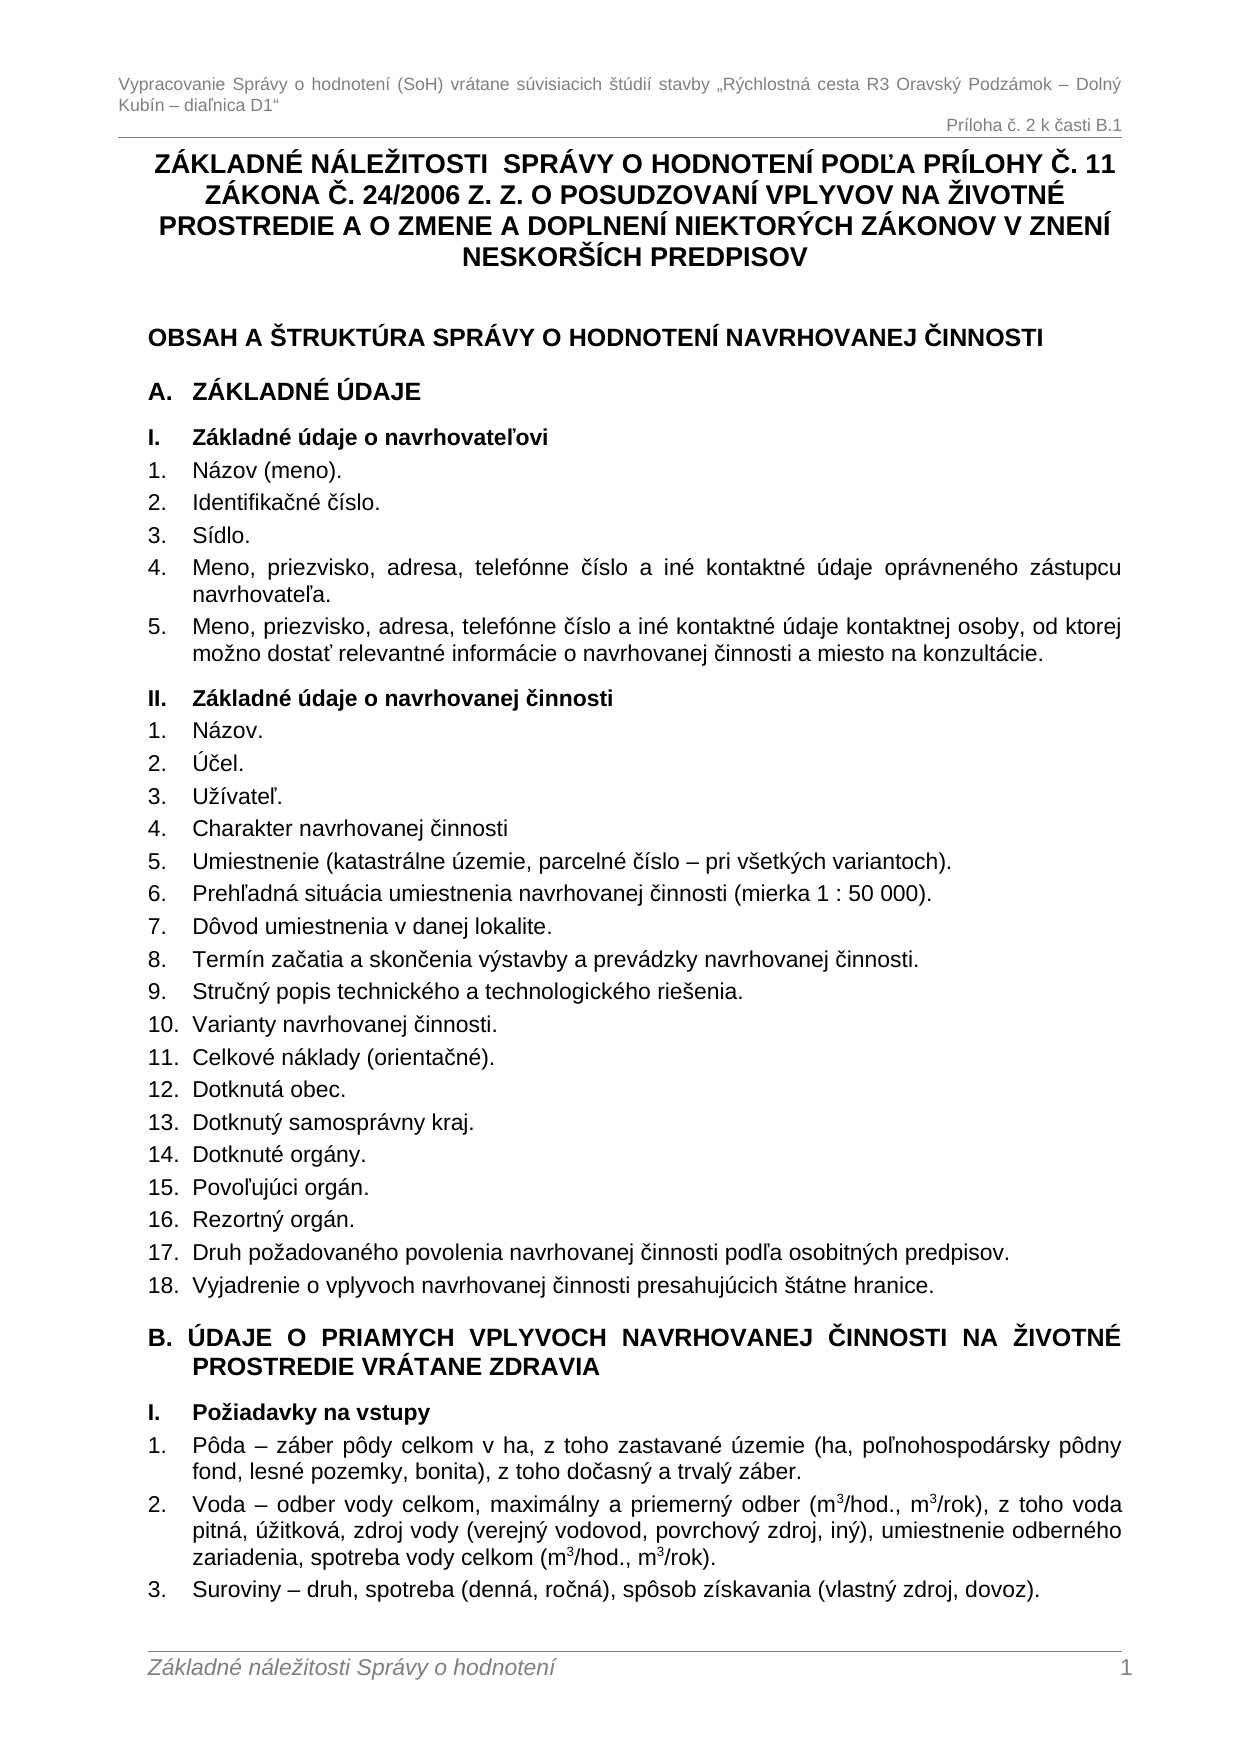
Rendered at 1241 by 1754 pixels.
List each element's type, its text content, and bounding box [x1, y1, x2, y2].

text 7. Dôvod umiestnenia v danej lokalite. [148, 913, 1122, 939]
text 2. Identifikačné číslo. [148, 489, 1122, 516]
subtitle I. Požiadavky na vstupy [148, 1399, 1122, 1426]
text 3. Suroviny – druh, spotreba (denná, ročná), spôsob získavania (vlastný zdroj, dovoz). [148, 1576, 1122, 1602]
text 1. Názov (meno). [148, 457, 1122, 483]
text 11. Celkové náklady (orientačné). [148, 1043, 1122, 1070]
subtitle ZÁKLADNÉ NÁLEŽITOSTI SPRÁVY O HODNOTENÍ PODĽA PRÍLOHY Č. 11 [148, 148, 1122, 179]
text 2. Účel. [148, 750, 1122, 776]
text 5. Meno, priezvisko, adresa, telefónne číslo a iné kontaktné údaje kontaktnej osoby, od ktorej možno dostať relevantné informácie o navrhovanej činnosti a miesto na konzultácie. [148, 613, 1122, 666]
text 8. Termín začatia a skončenia výstavby a prevádzky navrhovanej činnosti. [148, 946, 1122, 972]
subtitle II. Základné údaje o navrhovanej činnosti [148, 685, 1122, 711]
text 9. Stručný popis technického a technologického riešenia. [148, 978, 1122, 1004]
text 13. Dotknutý samosprávny kraj. [148, 1109, 1122, 1135]
text 17. Druh požadovaného povolenia navrhovanej činnosti podľa osobitných predpisov. [148, 1239, 1122, 1265]
text 10. Varianty navrhovanej činnosti. [148, 1011, 1122, 1037]
text 6. Prehľadná situácia umiestnenia navrhovanej činnosti (mierka 1 : 50 000). [148, 880, 1122, 907]
text 3. Užívateľ. [148, 783, 1122, 809]
subtitle B. ÚDAJE O PRIAMYCH VPLYVOCH NAVRHOVANEJ ČINNOSTI NA ŽIVOTNÉ PROSTREDIE VRÁTANE ZDRAVIA [148, 1323, 1122, 1381]
text 16. Rezortný orgán. [148, 1206, 1122, 1233]
text 3. Sídlo. [148, 522, 1122, 548]
text 15. Povoľujúci orgán. [148, 1174, 1122, 1200]
text 18. Vyjadrenie o vplyvoch navrhovanej činnosti presahujúcich štátne hranice. [148, 1272, 1122, 1298]
text 4. Meno, priezvisko, adresa, telefónne číslo a iné kontaktné údaje oprávneného zástupcu navrhovateľa. [148, 554, 1122, 607]
subtitle OBSAH A ŠTRUKTÚRA SPRÁVY O HODNOTENÍ NAVRHOVANEJ ČINNOSTI [148, 323, 1122, 351]
text 12. Dotknutá obec. [148, 1076, 1122, 1102]
text 1. Názov. [148, 717, 1122, 744]
subtitle I. Základné údaje o navrhovateľovi [148, 424, 1122, 450]
text 1. Pôda – záber pôdy celkom v ha, z toho zastavané územie (ha, poľnohospodársky pôdny fond, lesné pozemky, bonita), z toho dočasný a trvalý záber. [148, 1432, 1122, 1484]
text 4. Charakter navrhovanej činnosti [148, 815, 1122, 842]
text 2. Voda – odber vody celkom, maximálny a priemerný odber (m3/hod., m3/rok), z toho voda pitná, úžitková, zdroj vody (verejný vodovod, povrchový zdroj, iný), umiestnenie odberného zariadenia, spotreba vody celkom (m3/hod., m3/rok). [148, 1491, 1122, 1570]
text 14. Dotknuté orgány. [148, 1141, 1122, 1168]
subtitle ZÁKONA Č. 24/2006 Z. Z. O POSUDZOVANÍ VPLYVOV NA ŽIVOTNÉ PROSTREDIE A O ZMENE A DOPLNENÍ NIEKTORÝCH ZÁKONOV V ZNENÍ NESKORŠÍCH PREDPISOV [148, 179, 1122, 273]
text 5. Umiestnenie (katastrálne územie, parcelné číslo – pri všetkých variantoch). [148, 848, 1122, 874]
subtitle A. ZÁKLADNÉ ÚDAJE [148, 376, 1122, 405]
